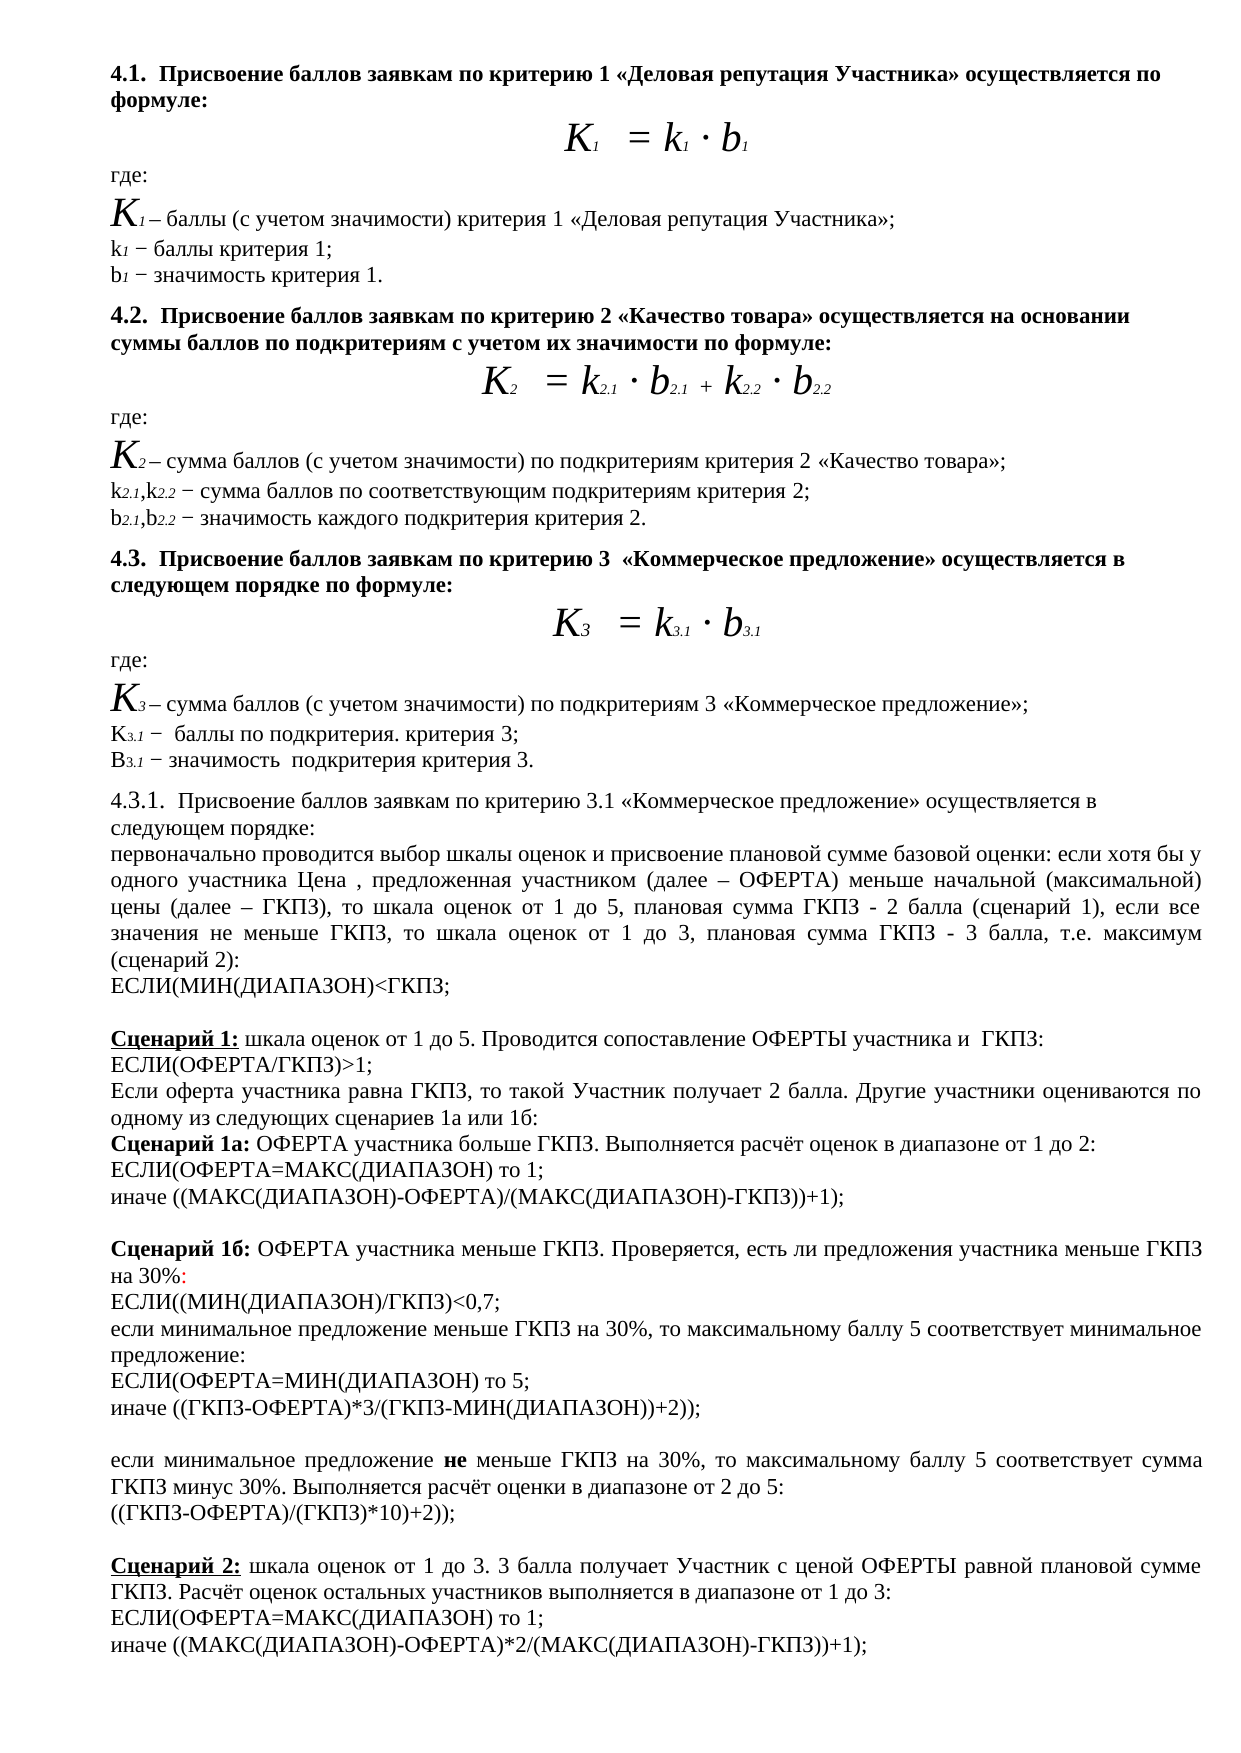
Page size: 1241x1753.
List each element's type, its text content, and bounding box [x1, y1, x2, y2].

text Сценарий 1а: ОФЕРТА участника больше ГКПЗ. Выполняется расчёт оценок в диапазоне от 1 до 2: [110, 1130, 1204, 1156]
text b1 − значимость критерия 1. [110, 261, 1204, 288]
text ЕСЛИ((МИН(ДИАПАЗОН)/ГКПЗ)<0,7; [110, 1288, 1204, 1314]
text где: [110, 403, 1204, 429]
text K3 – сумма баллов (с учетом значимости) по подкритериям 3 «Коммерческое предложение»; [110, 672, 1204, 720]
text если минимальное предложение меньше ГКПЗ на 30%, то максимальному баллу 5 соответствует минимальное предложение: [110, 1314, 1204, 1367]
text ЕСЛИ(ОФЕРТА/ГКПЗ)>1; [110, 1051, 1204, 1077]
text ((ГКПЗ-ОФЕРТА)/(ГКПЗ)*10)+2)); [110, 1499, 1204, 1525]
text если минимальное предложение не меньше ГКПЗ на 30%, то максимальному баллу 5 соответствует сумма ГКПЗ минус 30%. Выполняется расчёт оценки в диапазоне от 2 до 5: [110, 1446, 1204, 1499]
text иначе ((МАКС(ДИАПАЗОН)-ОФЕРТА)*2/(МАКС(ДИАПАЗОН)-ГКПЗ))+1); [110, 1631, 1204, 1657]
text Сценарий 1: шкала оценок от 1 до 5. Проводится сопоставление ОФЕРТЫ участника и ГКПЗ: [110, 1025, 1204, 1051]
text ЕСЛИ(ОФЕРТА=МАКС(ДИАПАЗОН) то 1; [110, 1156, 1204, 1183]
text иначе ((МАКС(ДИАПАЗОН)-ОФЕРТА)/(МАКС(ДИАПАЗОН)-ГКПЗ))+1); [110, 1183, 1204, 1209]
text K1 – баллы (с учетом значимости) критерия 1 «Деловая репутация Участника»; [110, 187, 1204, 235]
text Сценарий 1б: ОФЕРТА участника меньше ГКПЗ. Проверяется, есть ли предложения участника меньше ГКПЗ на 30%: [110, 1236, 1204, 1288]
text K2 = k2.1 ∙ b2.1 + k2.2 ∙ b2.2 [110, 355, 1204, 403]
text k1 − баллы критерия 1; [110, 235, 1204, 261]
text Сценарий 2: шкала оценок от 1 до 3. 3 балла получает Участник с ценой ОФЕРТЫ равной плановой сумме ГКПЗ. Расчёт оценок остальных участников выполняется в диапазоне от 1 до 3: [110, 1552, 1204, 1604]
text где: [110, 161, 1204, 187]
text K1 = k1 ∙ b1 [110, 113, 1204, 161]
text первоначально проводится выбор шкалы оценок и присвоение плановой сумме базовой оценки: если хотя бы у одного участника Цена , предложенная участником (далее – ОФЕРТА) меньше начальной (максимальной) цены (далее – ГКПЗ), то шкала оценок от 1 до 5, плановая сумма ГКПЗ - 2 балла (сценарий 1), если все значения не меньше ГКПЗ, то шкала оценок от 1 до 3, плановая сумма ГКПЗ - 3 балла, т.е. максимум (сценарий 2): [110, 840, 1204, 972]
text K2 – сумма баллов (с учетом значимости) по подкритериям критерия 2 «Качество товара»; [110, 429, 1204, 477]
text 4.1. Присвоение баллов заявкам по критерию 1 «Деловая репутация Участника» осуществляется по формуле: [110, 58, 1204, 113]
text Если оферта участника равна ГКПЗ, то такой Участник получает 2 балла. Другие участники оцениваются по одному из следующих сценариев 1а или 1б: [110, 1077, 1204, 1130]
text K3.1 − баллы по подкритерия. критерия 3; [110, 720, 1204, 746]
text b2.1,b2.2 − значимость каждого подкритерия критерия 2. [110, 504, 1204, 530]
text ЕСЛИ(ОФЕРТА=МИН(ДИАПАЗОН) то 5; [110, 1367, 1204, 1394]
text K3 = k3.1 ∙ b3.1 [110, 598, 1204, 646]
text ЕСЛИ(МИН(ДИАПАЗОН)<ГКПЗ; [110, 972, 1204, 998]
text ЕСЛИ(ОФЕРТА=МАКС(ДИАПАЗОН) то 1; [110, 1604, 1204, 1631]
text где: [110, 646, 1204, 672]
text 4.2. Присвоение баллов заявкам по критерию 2 «Качество товара» осуществляется на основании суммы баллов по подкритериям с учетом их значимости по формуле: [110, 300, 1204, 355]
text 4.3. Присвоение баллов заявкам по критерию 3 «Коммерческое предложение» осуществляется в следующем порядке по формуле: [110, 543, 1204, 598]
text k2.1,k2.2 − сумма баллов по соответствующим подкритериям критерия 2; [110, 477, 1204, 504]
text иначе ((ГКПЗ-ОФЕРТА)*3/(ГКПЗ-МИН(ДИАПАЗОН))+2)); [110, 1394, 1204, 1420]
text 4.3.1. Присвоение баллов заявкам по критерию 3.1 «Коммерческое предложение» осуществляется в следующем порядке: [110, 785, 1204, 840]
text B3.1 − значимость подкритерия критерия 3. [110, 746, 1204, 773]
